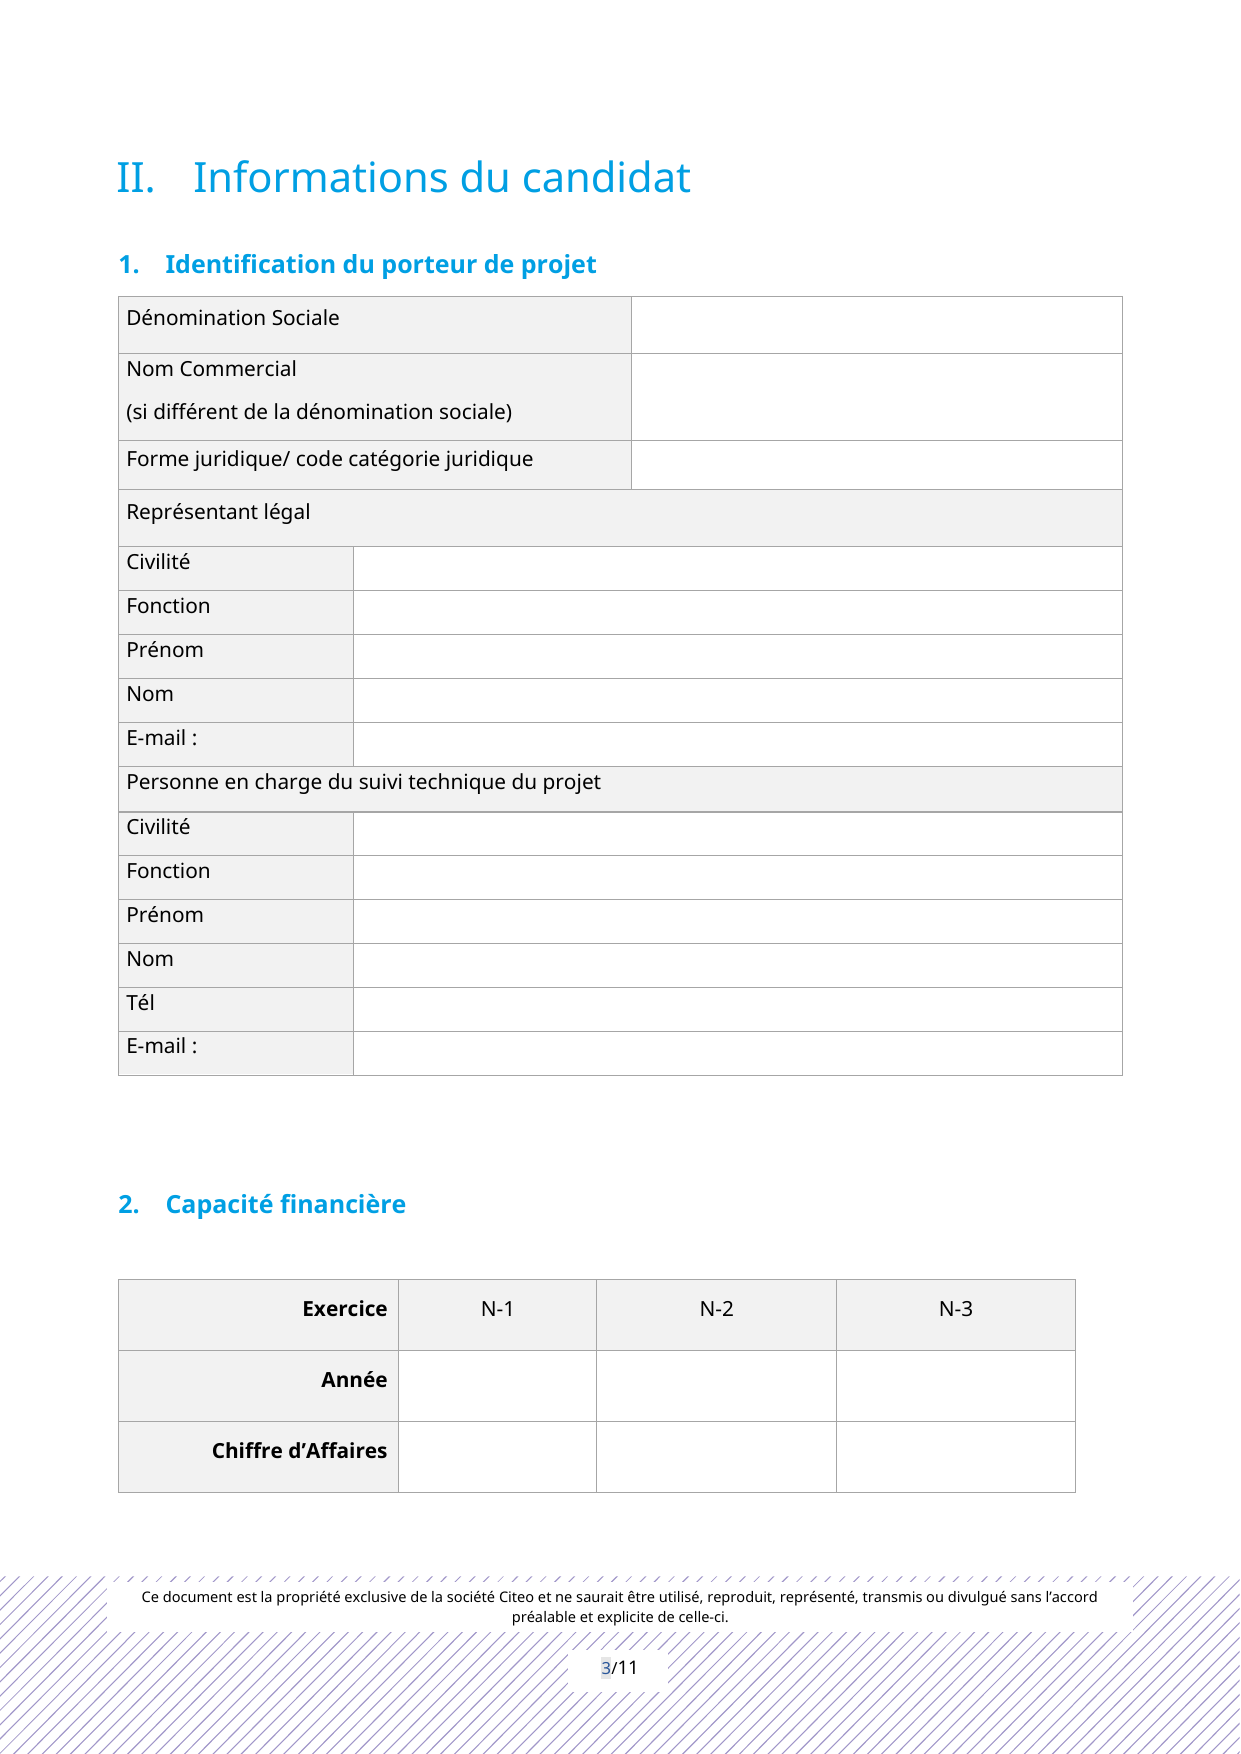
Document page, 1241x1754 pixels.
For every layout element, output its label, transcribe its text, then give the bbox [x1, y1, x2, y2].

table_header N-3 [837, 1280, 1075, 1350]
table_cell [632, 441, 1122, 489]
table_cell [354, 856, 1122, 899]
table_cell [354, 944, 1122, 987]
table_cell Nom Commercial (si différent de la dénomination sociale) [119, 354, 631, 440]
table_cell Civilité [119, 547, 353, 590]
table_cell [354, 591, 1122, 634]
table_cell [354, 723, 1122, 766]
table_cell [354, 635, 1122, 678]
table_cell [399, 1422, 596, 1492]
table_header Dénomination Sociale [119, 297, 631, 353]
table_cell [597, 1422, 836, 1492]
table_cell [837, 1351, 1075, 1421]
table_cell [837, 1422, 1075, 1492]
table_cell E-mail : [119, 723, 353, 766]
table_cell [354, 900, 1122, 943]
table_cell Année [119, 1351, 398, 1421]
subtitle Capacité financière [118, 1187, 1122, 1221]
table_cell Nom [119, 944, 353, 987]
table_cell Forme juridique/ code catégorie juridique [119, 441, 631, 489]
table_header N-2 [597, 1280, 836, 1350]
table_cell [354, 1032, 1122, 1074]
table_cell Prénom [119, 900, 353, 943]
table_cell [597, 1351, 836, 1421]
subtitle Informations du candidat [156, 148, 1122, 204]
table_cell [399, 1351, 596, 1421]
table_cell Fonction [119, 591, 353, 634]
table_cell [354, 547, 1122, 590]
table_cell Prénom [119, 635, 353, 678]
table_cell [354, 988, 1122, 1031]
table_header Exercice [119, 1280, 398, 1350]
table_cell Nom [119, 679, 353, 722]
table_cell E-mail : [119, 1032, 353, 1074]
table_cell Chiffre d’Affaires [119, 1422, 398, 1492]
table_cell [632, 354, 1122, 440]
table_cell Représentant légal [119, 490, 1122, 546]
table_header [632, 297, 1122, 353]
table_cell Personne en charge du suivi technique du projet [119, 767, 1122, 811]
table_cell Fonction [119, 856, 353, 899]
table_cell Tél [119, 988, 353, 1031]
table_cell [354, 813, 1122, 855]
subtitle Identification du porteur de projet [118, 246, 1122, 281]
table_cell Civilité [119, 813, 353, 855]
table_header N-1 [399, 1280, 596, 1350]
table_cell [354, 679, 1122, 722]
